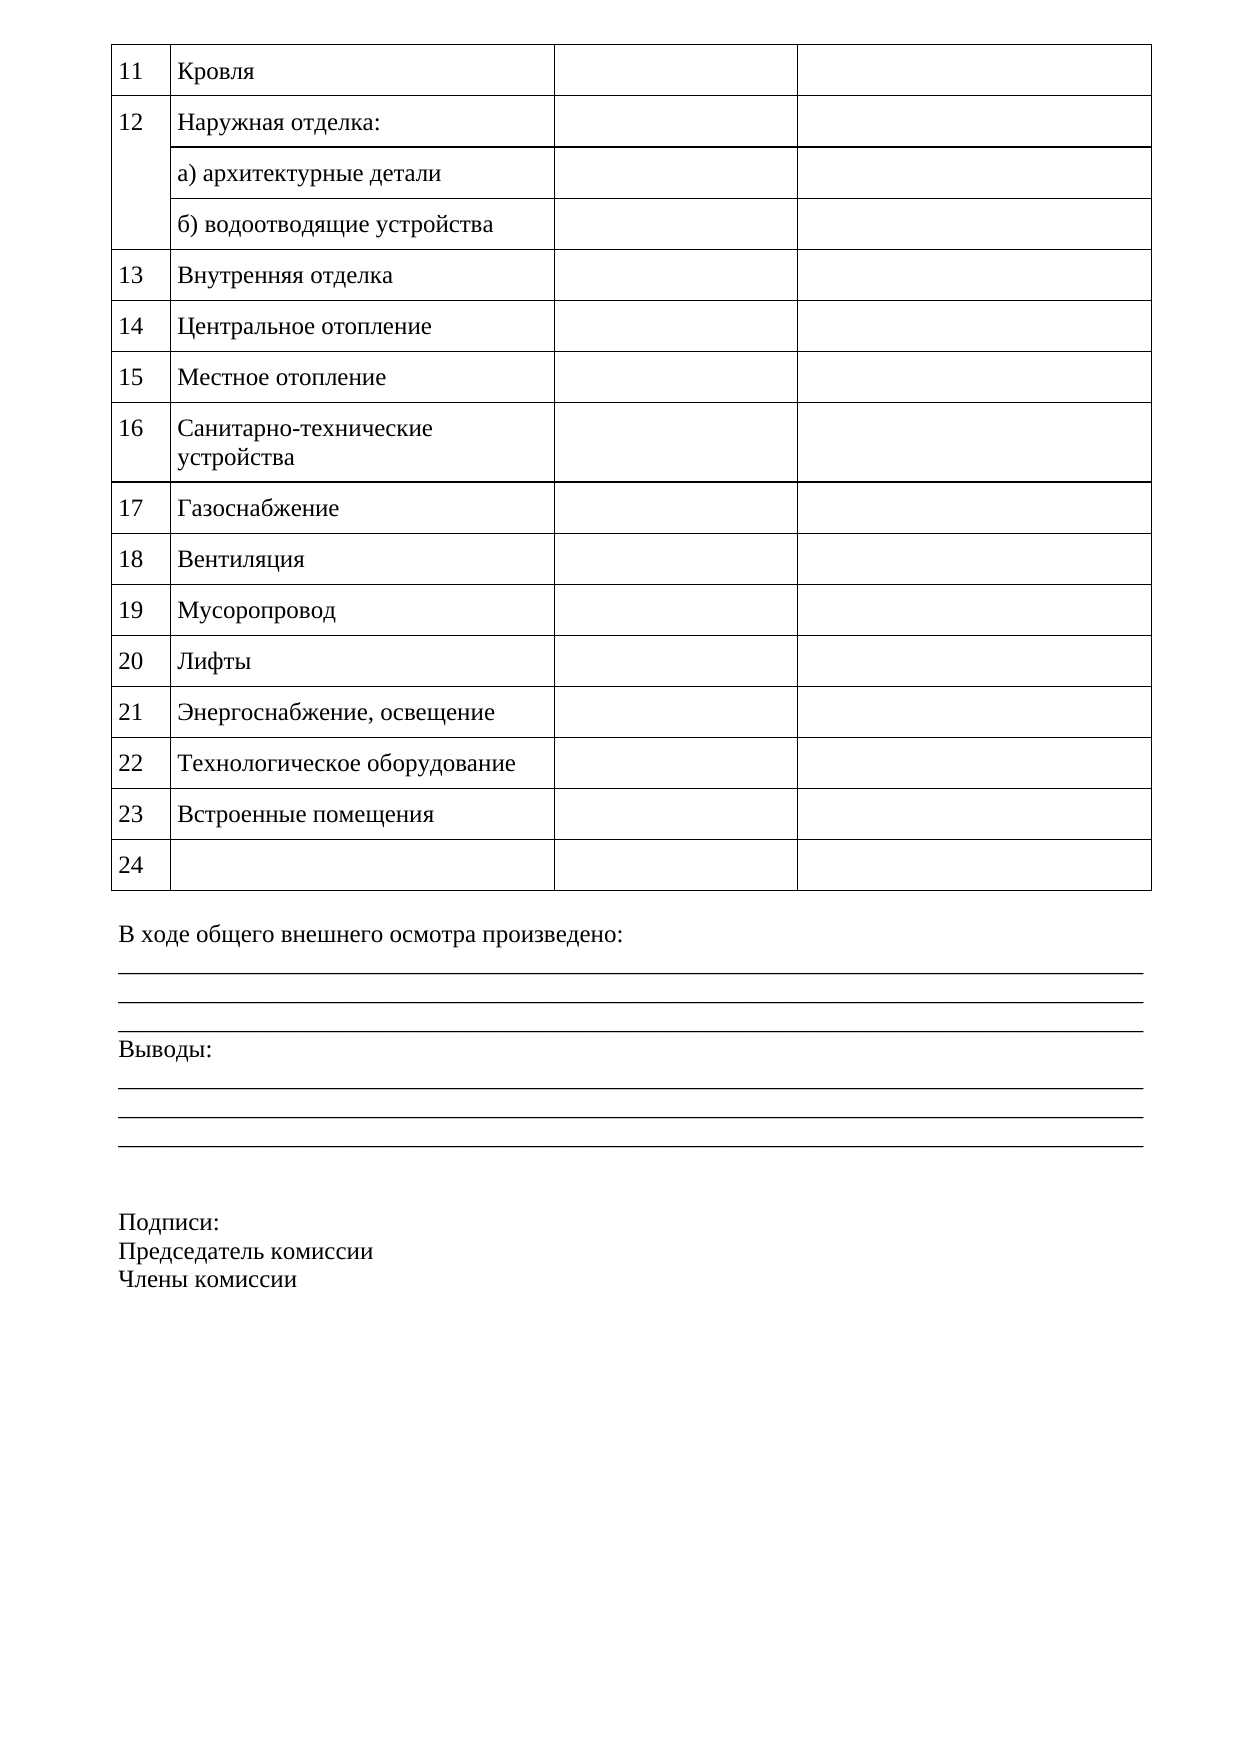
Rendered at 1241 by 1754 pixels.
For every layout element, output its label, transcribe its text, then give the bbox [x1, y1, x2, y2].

table_cell Газоснабжение [171, 483, 554, 532]
table_cell [555, 301, 797, 351]
table_cell [555, 199, 797, 248]
table_cell 18 [112, 534, 170, 583]
text ______________________________________________________________________________________________________________________________________________________________________________________________________________________________________________________ [118, 948, 1152, 1034]
table_cell Кровля [171, 45, 554, 95]
table_cell [555, 483, 797, 532]
table_cell Внутренняя отделка [171, 250, 554, 299]
table_cell Вентиляция [171, 534, 554, 583]
table_cell [798, 534, 1151, 583]
table_cell [798, 483, 1151, 532]
table_cell [555, 789, 797, 839]
table_cell [555, 148, 797, 197]
table_cell [798, 840, 1151, 890]
table_cell Встроенные помещения [171, 789, 554, 839]
table_cell [555, 96, 797, 146]
table_cell [798, 301, 1151, 351]
text Члены комиссии [118, 1264, 1152, 1293]
table_cell 19 [112, 585, 170, 634]
table_cell [555, 250, 797, 299]
table_cell [555, 585, 797, 634]
table_cell [555, 45, 797, 95]
table_cell [555, 352, 797, 402]
table_cell [798, 687, 1151, 737]
table_cell 13 [112, 250, 170, 299]
table_cell [171, 840, 554, 890]
text В ходе общего внешнего осмотра произведено: [118, 919, 1152, 948]
table_cell 21 [112, 687, 170, 737]
table_cell [798, 250, 1151, 299]
table_cell [798, 738, 1151, 788]
table_cell Наружная отделка: [171, 96, 554, 146]
table_cell [555, 534, 797, 583]
table_cell [555, 738, 797, 788]
table_cell Санитарно-технические устройства [171, 403, 554, 481]
table_cell 23 [112, 789, 170, 839]
text Председатель комиссии [118, 1236, 1152, 1264]
table_cell 17 [112, 483, 170, 532]
table_cell а) архитектурные детали [171, 148, 554, 197]
table_cell [798, 148, 1151, 197]
table_cell [798, 585, 1151, 634]
table_cell [798, 352, 1151, 402]
table_cell [798, 403, 1151, 481]
table_cell [798, 199, 1151, 248]
text ______________________________________________________________________________________________________________________________________________________________________________________________________________________________________________________ [118, 1063, 1152, 1149]
table_cell 24 [112, 840, 170, 890]
table_cell [798, 45, 1151, 95]
table_cell 16 [112, 403, 170, 481]
table_cell [798, 96, 1151, 146]
table_cell 14 [112, 301, 170, 351]
table_cell Технологическое оборудование [171, 738, 554, 788]
table_cell 15 [112, 352, 170, 402]
table_cell 20 [112, 636, 170, 686]
table_cell Энергоснабжение, освещение [171, 687, 554, 737]
table_cell [798, 789, 1151, 839]
text Выводы: [118, 1034, 1152, 1063]
table_cell 12 [112, 96, 170, 248]
table_cell [555, 840, 797, 890]
table_cell 11 [112, 45, 170, 95]
table_cell Лифты [171, 636, 554, 686]
table_cell [798, 636, 1151, 686]
text Подписи: [118, 1207, 1152, 1236]
table_cell Мусоропровод [171, 585, 554, 634]
table_cell [555, 403, 797, 481]
table_cell Местное отопление [171, 352, 554, 402]
table_cell Центральное отопление [171, 301, 554, 351]
table_cell б) водоотводящие устройства [171, 199, 554, 248]
table_cell [555, 636, 797, 686]
table_cell [555, 687, 797, 737]
table_cell 22 [112, 738, 170, 788]
